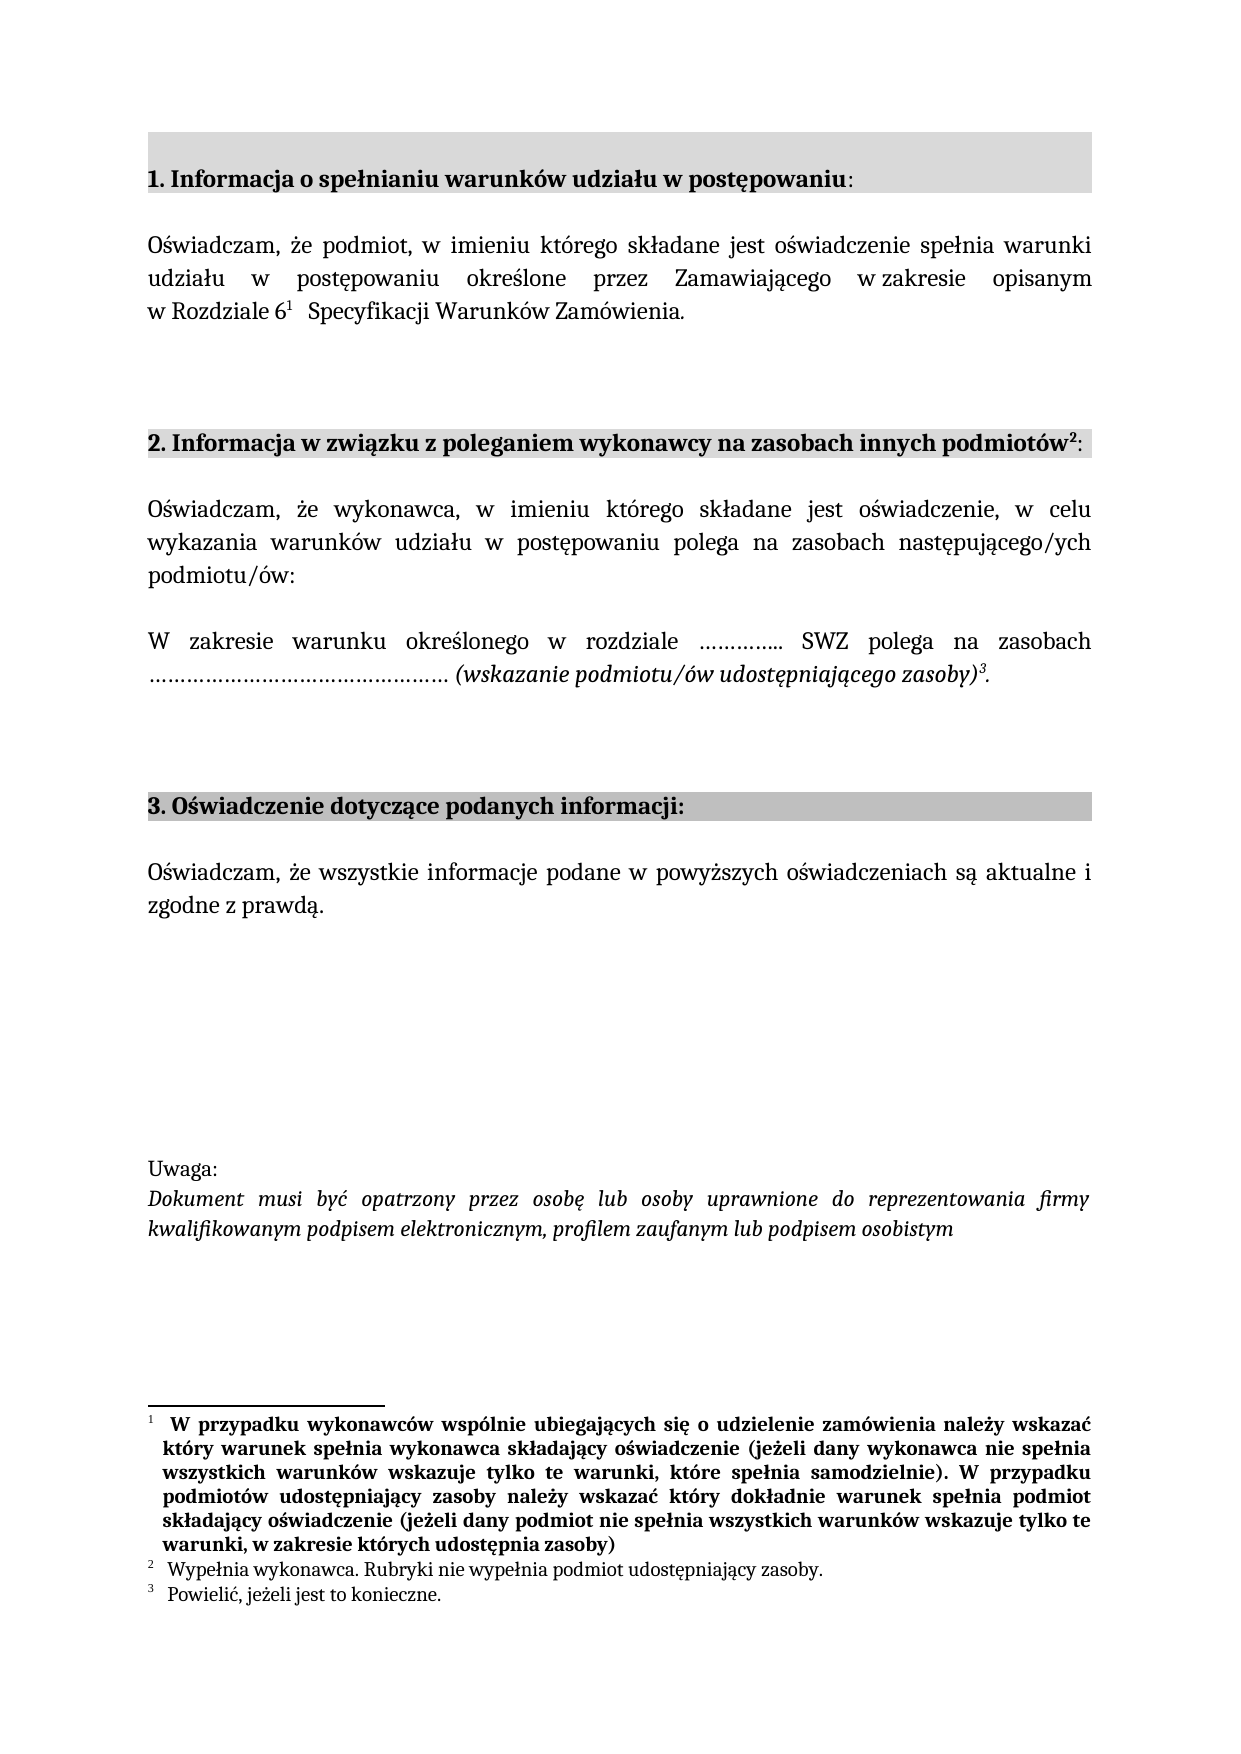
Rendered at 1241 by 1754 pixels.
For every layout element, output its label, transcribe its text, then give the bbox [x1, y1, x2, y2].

text 3. Oświadczenie dotyczące podanych informacji: [148, 792, 1092, 821]
text Uwaga: [148, 1156, 1092, 1182]
text W zakresie warunku określonego w rozdziale ………….. SWZ polega na zasobach ………………………………………… (wskazanie podmiotu/ów udostępniającego zasoby). [148, 627, 1092, 689]
text 1. Informacja o spełnianiu warunków udziału w postępowaniu: [148, 165, 1092, 193]
text 2. Informacja w związku z poleganiem wykonawcy na zasobach innych podmiotów: [148, 429, 1092, 458]
text Oświadczam, że podmiot, w imieniu którego składane jest oświadczenie spełnia warunki udziału w postępowaniu określone przez Zamawiającego w zakresie opisanym w Rozdziale 6 Specyfikacji Warunków Zamówienia. [148, 231, 1092, 326]
text Dokument musi być opatrzony przez osobę lub osoby uprawnione do reprezentowania firmy kwalifikowanym podpisem elektronicznym, profilem zaufanym lub podpisem osobistym [148, 1186, 1092, 1242]
text Oświadczam, że wszystkie informacje podane w powyższych oświadczeniach są aktualne i zgodne z prawdą. [148, 858, 1092, 920]
text Oświadczam, że wykonawca, w imieniu którego składane jest oświadczenie, w celu wykazania warunków udziału w postępowaniu polega na zasobach następującego/ych podmiotu/ów: [148, 495, 1092, 590]
